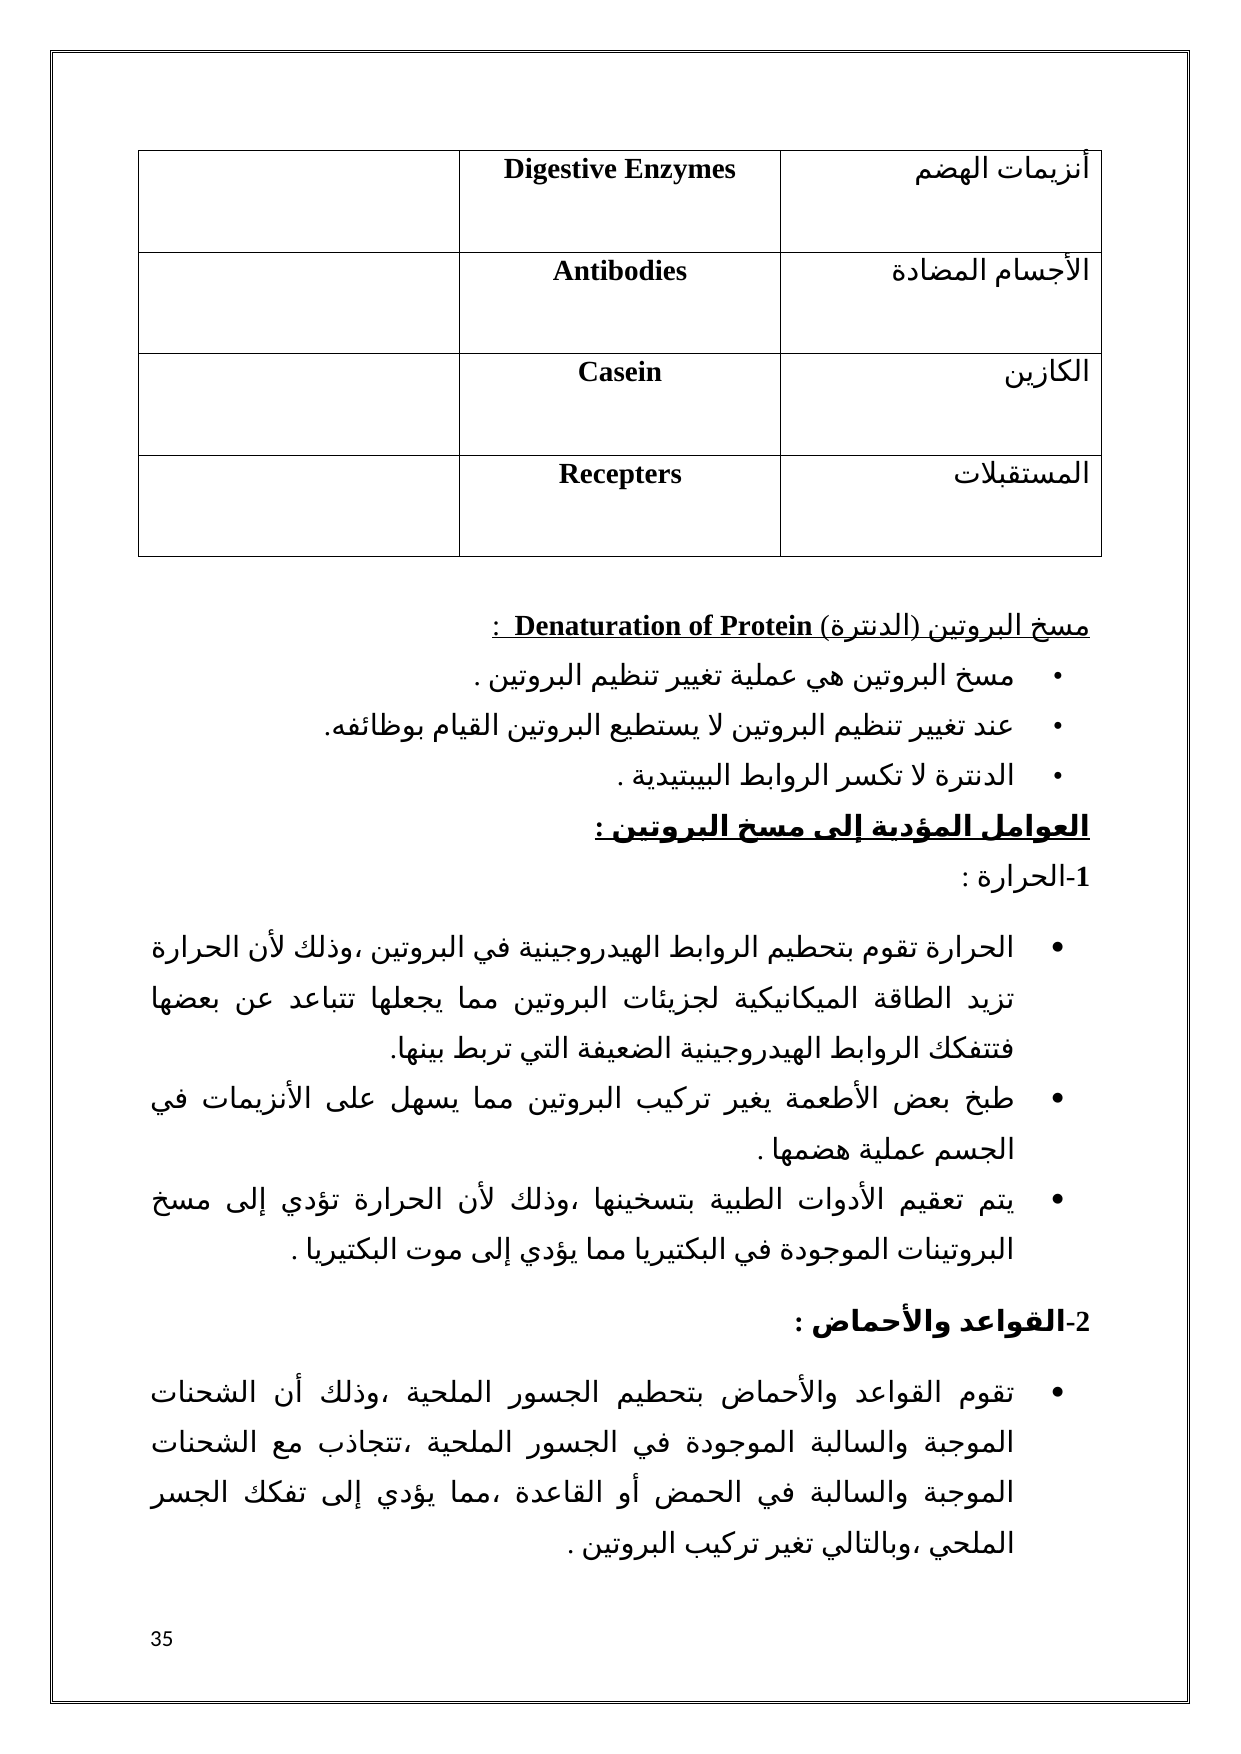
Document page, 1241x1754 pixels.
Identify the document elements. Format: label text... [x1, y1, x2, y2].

table_cell [139, 253, 459, 353]
list تقوم القواعد والأحماض بتحطيم الجسور الملحية ،وذلك أن الشحنات الموجبة والسالبة الموجودة في الجسور الملحية ،تتجاذب مع الشحنات الموجبة والسالبة في الحمض أو القاعدة ،مما يؤدي إلى تفكك الجسر الملحي ،وبالتالي تغير تركيب البروتين . [150, 1375, 1053, 1559]
text 2-القواعد والأحماض : [150, 1304, 1090, 1337]
list يتم تعقيم الأدوات الطبية بتسخينها ،وذلك لأن الحرارة تؤدي إلى مسخ البروتينات الموجودة في البكتيريا مما يؤدي إلى موت البكتيريا . [150, 1182, 1053, 1266]
table_cell [139, 456, 459, 556]
table_cell المستقبلات [781, 456, 1101, 556]
table_cell [139, 354, 459, 455]
text 1-الحرارة : [150, 859, 1090, 893]
list الحرارة تقوم بتحطيم الروابط الهيدروجينية في البروتين ،وذلك لأن الحرارة تزيد الطاقة الميكانيكية لجزيئات البروتين مما يجعلها تتباعد عن بعضها فتتفكك الروابط الهيدروجينية الضعيفة التي تربط بينها. [150, 930, 1053, 1064]
table_cell أنزيمات الهضم [781, 151, 1101, 252]
table_cell Digestive Enzymes [460, 151, 780, 252]
table_cell الكازين [781, 354, 1101, 455]
table_cell Casein [460, 354, 780, 455]
table_cell [139, 151, 459, 252]
list عند تغيير تنظيم البروتين لا يستطيع البروتين القيام بوظائفه. [150, 708, 1053, 742]
list مسخ البروتين هي عملية تغيير تنظيم البروتين . [150, 658, 1053, 691]
text مسخ البروتين (الدنترة) Denaturation of Protein : [150, 608, 1090, 641]
table_cell الأجسام المضادة [781, 253, 1101, 353]
table_cell Recepters [460, 456, 780, 556]
table_cell Antibodies [460, 253, 780, 353]
text العوامل المؤدية إلى مسخ البروتين : [150, 809, 1090, 842]
list الدنترة لا تكسر الروابط البيبتيدية . [150, 758, 1053, 792]
list طبخ بعض الأطعمة يغير تركيب البروتين مما يسهل على الأنزيمات في الجسم عملية هضمها . [150, 1081, 1053, 1165]
